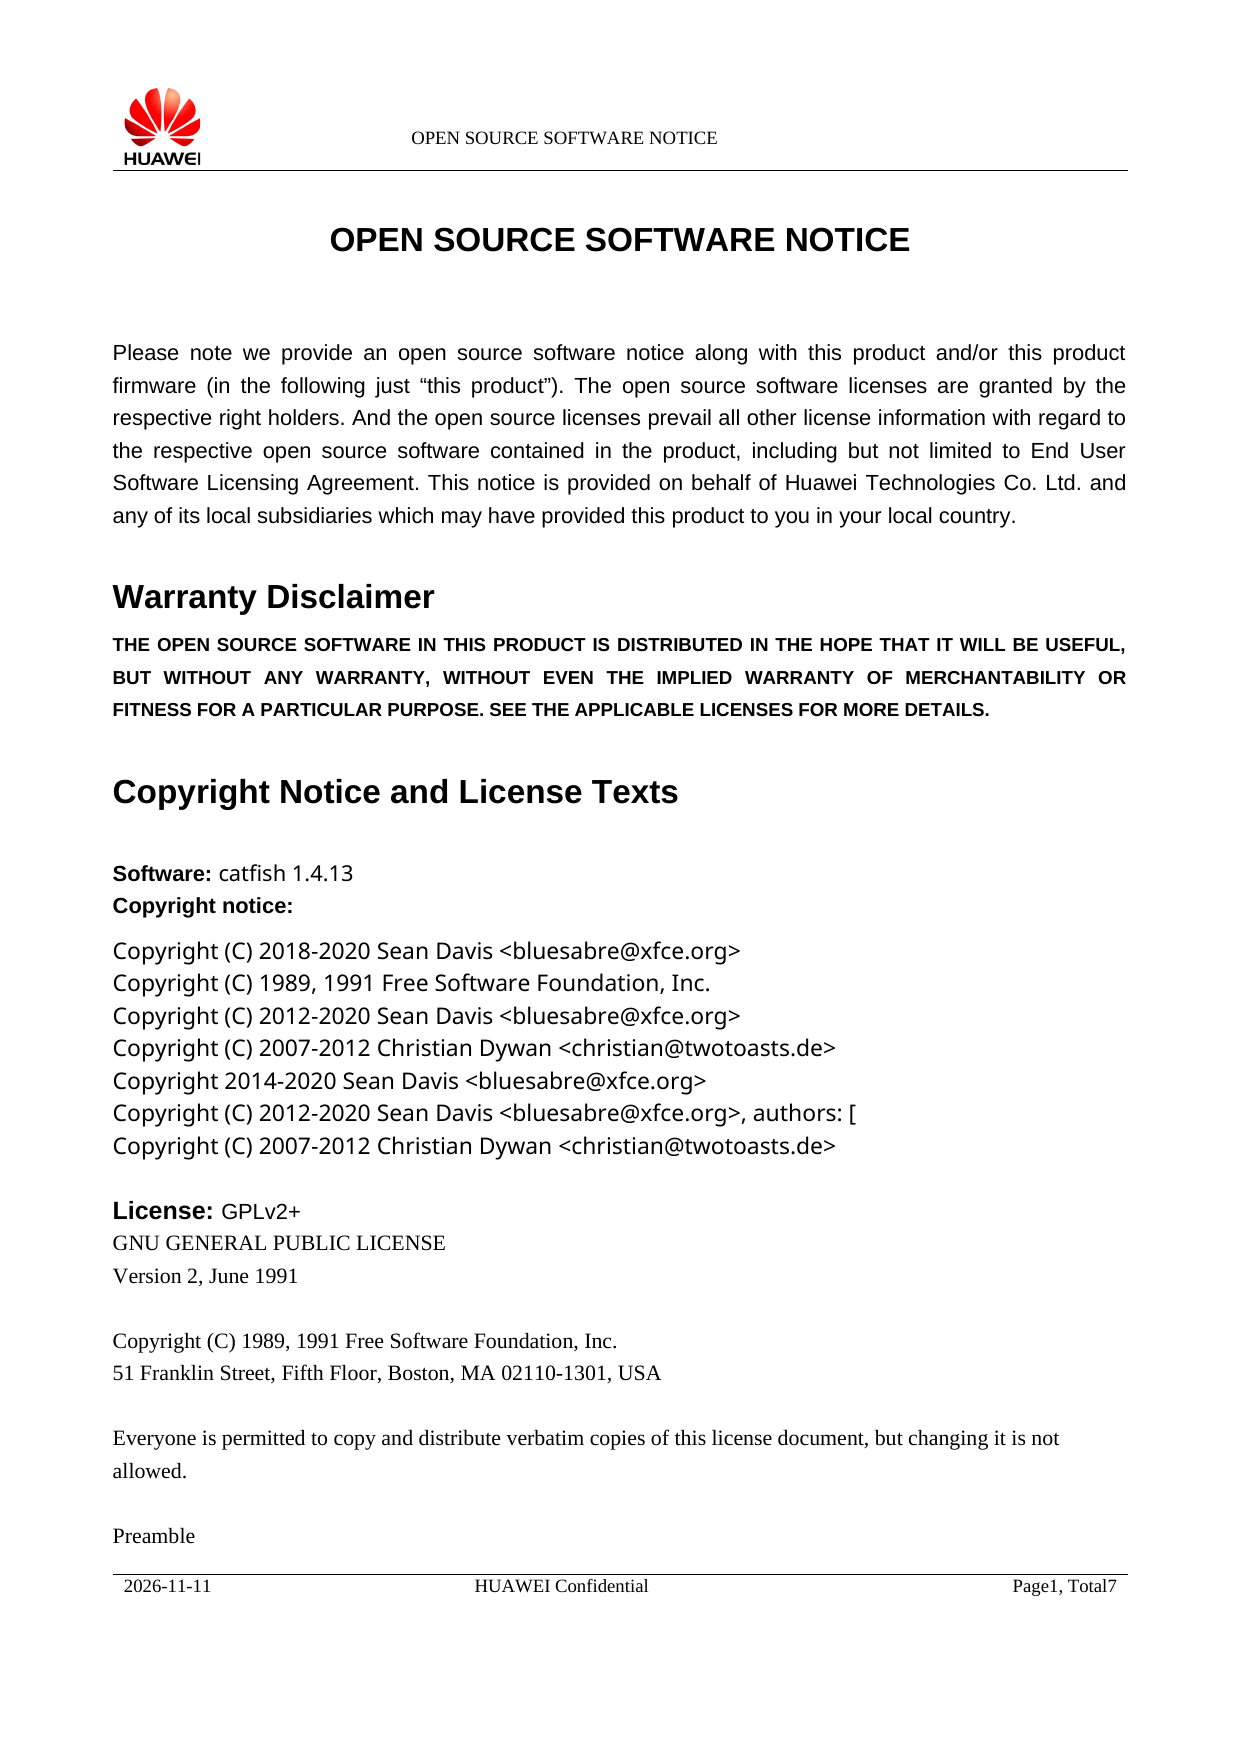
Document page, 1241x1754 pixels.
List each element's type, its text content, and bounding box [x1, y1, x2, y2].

text Copyright notice: [112, 889, 1128, 921]
text OPEN SOURCE SOFTWARE NOTICE [112, 206, 1128, 271]
text Warranty Disclaimer [112, 564, 1128, 629]
text Please note we provide an open source software notice along with this product and/or this product firmware (in the following just “this product”). The open source software licenses are granted by the respective right holders. And the open source licenses prevail all other license information with regard to the respective open source software contained in the product, including but not limited to End User Software Licensing Agreement. This notice is provided on behalf of Huawei Technologies Co. Ltd. and any of its local subsidiaries which may have provided this product to you in your local country. [112, 336, 1128, 531]
text Copyright (C) 2018-2020 Sean Davis <bluesabre@xfce.org> Copyright (C) 1989, 1991 Free Software Foundation, Inc. Copyright (C) 2012-2020 Sean Davis <bluesabre@xfce.org> Copyright (C) 2007-2012 Christian Dywan <christian@twotoasts.de> Copyright 2014-2020 Sean Davis <bluesabre@xfce.org> Copyright (C) 2012-2020 Sean Davis <bluesabre@xfce.org>, authors: [ Copyright (C) 2007-2012 Christian Dywan <christian@twotoasts.de> [112, 934, 1128, 1194]
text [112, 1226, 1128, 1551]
picture [124, 88, 201, 165]
text The open source software in this product is distributed in the hope that it will be useful, but WITHOUT ANY WARRANTY, without even the implied warranty of MERCHANTABILITY or FITNESS FOR A PARTICULAR PURPOSE. See the applicable licenses for more details. [112, 629, 1128, 726]
text Copyright Notice and License Texts [112, 759, 1128, 824]
title Software: catfish 1.4.13 [112, 856, 1128, 889]
text License: GPLv2+ [112, 1194, 1128, 1226]
